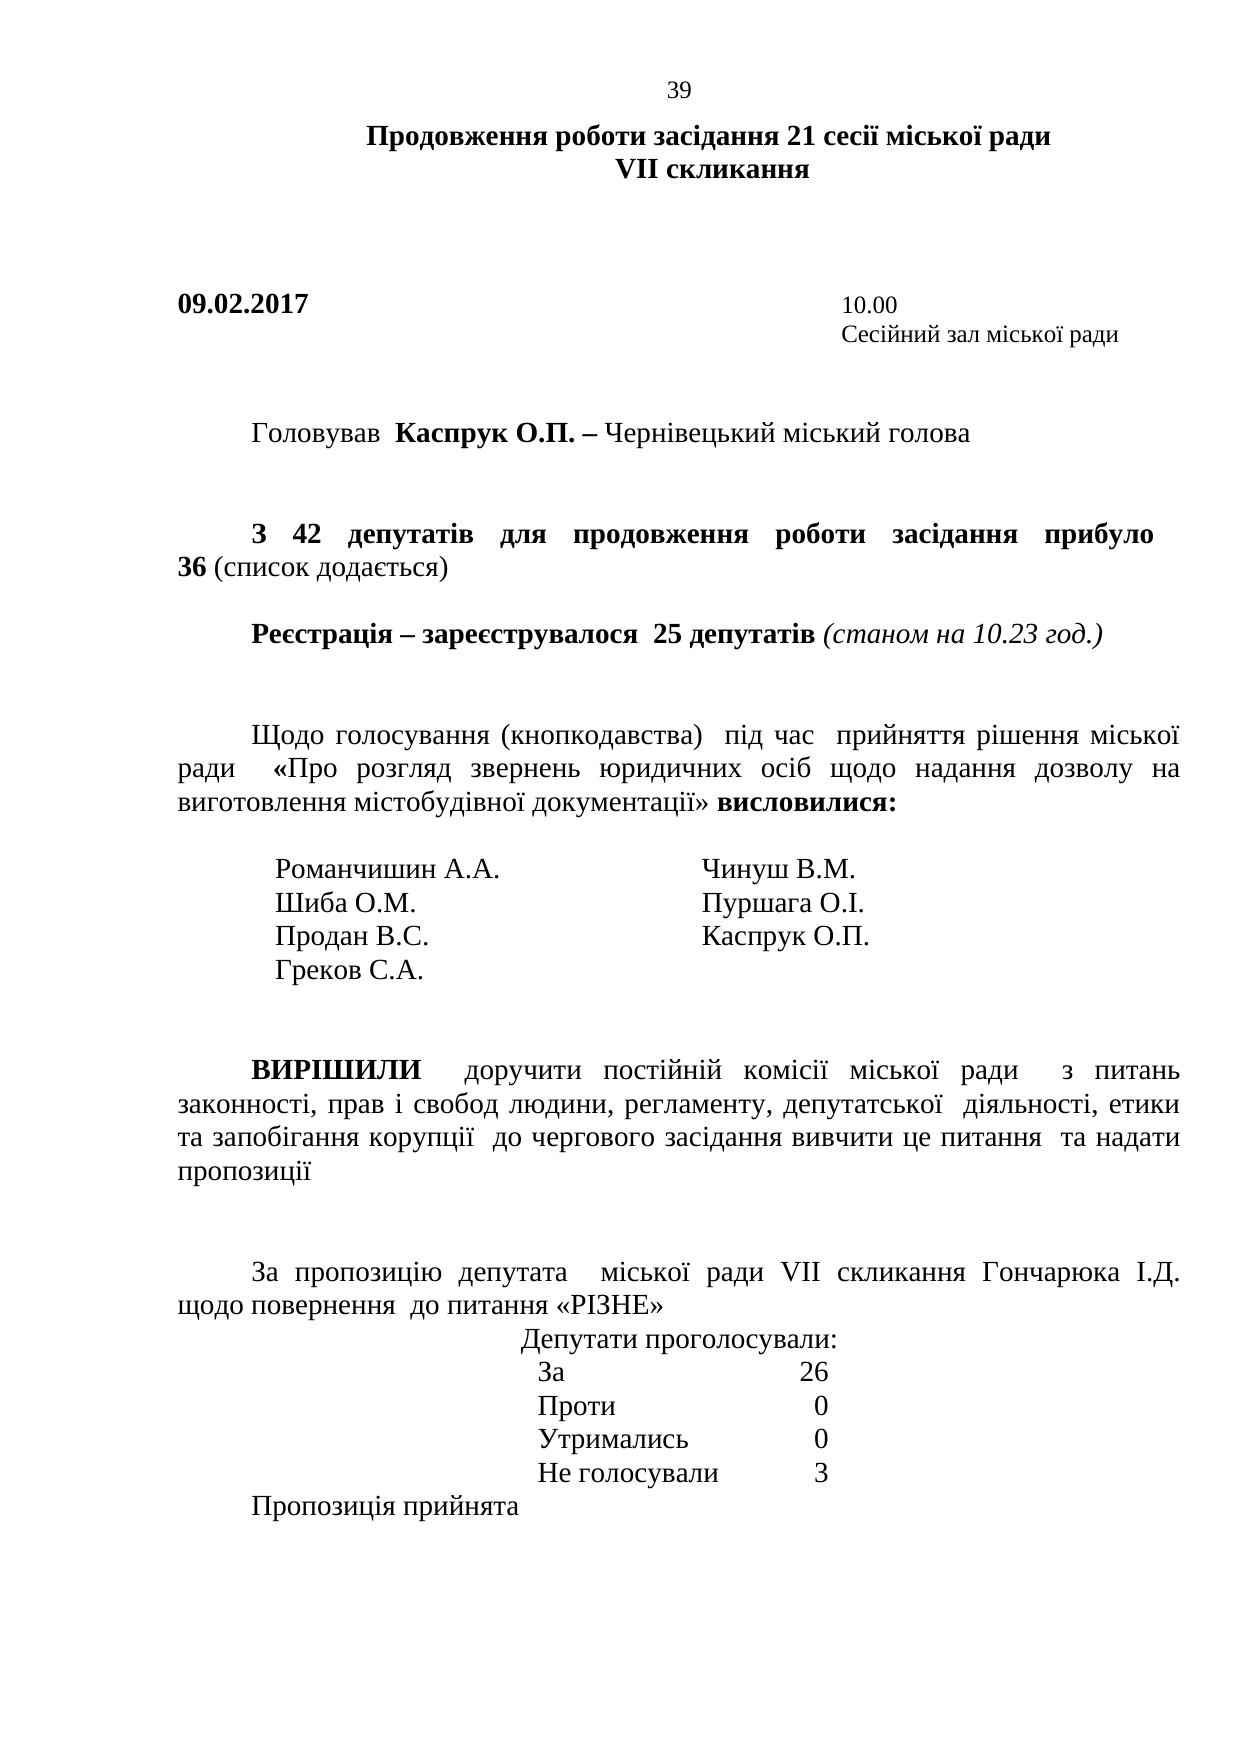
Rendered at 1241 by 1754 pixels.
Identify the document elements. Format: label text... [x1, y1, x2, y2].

text Щодо голосування (кнопкодавства) під час прийняття рішення міської ради «Про розгляд звернень юридичних осіб щодо надання дозволу на виготовлення містобудівної документації» висловилися: [177, 717, 1181, 784]
text Щодо голосування (кнопкодавства) під час прийняття рішення міської ради «Про розгляд звернень юридичних осіб щодо надання дозволу на виготовлення містобудівної документації» висловилися: [717, 784, 1181, 818]
table_cell Утримались [526, 1421, 788, 1455]
table_header Чинуш В.М. Пуршага О.І. Каспрук О.П. [690, 851, 1204, 985]
text Пропозиція прийнята [177, 1488, 1181, 1522]
table_cell 3 [788, 1455, 876, 1488]
text Реєстрація – зареєструвалося 25 депутатів (станом на 10.23 год.) [177, 616, 1181, 650]
text 09.02.2017 10.00 [177, 286, 1181, 319]
text ВИРІШИЛИ доручити постійній комісії міської ради з питань законності, прав і свобод людини, регламенту, депутатської діяльності, етики та запобігання корупції до чергового засідання вивчити це питання та надати пропозиції [177, 1052, 1181, 1187]
text Головував Каспрук О.П. – Чернівецький міський голова [177, 415, 1181, 449]
table_cell Проти [526, 1388, 788, 1421]
table_cell 0 [788, 1421, 876, 1455]
table_header 26 [788, 1354, 876, 1388]
table_header За [526, 1354, 788, 1388]
table_cell Не голосували [526, 1455, 788, 1488]
text Сесійний зал міської ради [767, 319, 1181, 348]
text За пропозицію депутата міської ради VІІ скликання Гончарюка І.Д. щодо повернення до питання «РІЗНЕ» [177, 1254, 1181, 1321]
text З 42 депутатів для продовження роботи засідання прибуло 36 (список додається) [177, 516, 1181, 583]
text Депутати проголосували: [177, 1321, 1181, 1354]
table_cell 0 [788, 1388, 876, 1421]
text Продовження роботи засідання 21 сесії міської ради VІІ скликання [251, 118, 1181, 219]
table_header Романчишин А.А. Шиба О.М. Продан В.С. Греков С.А. [264, 851, 690, 985]
